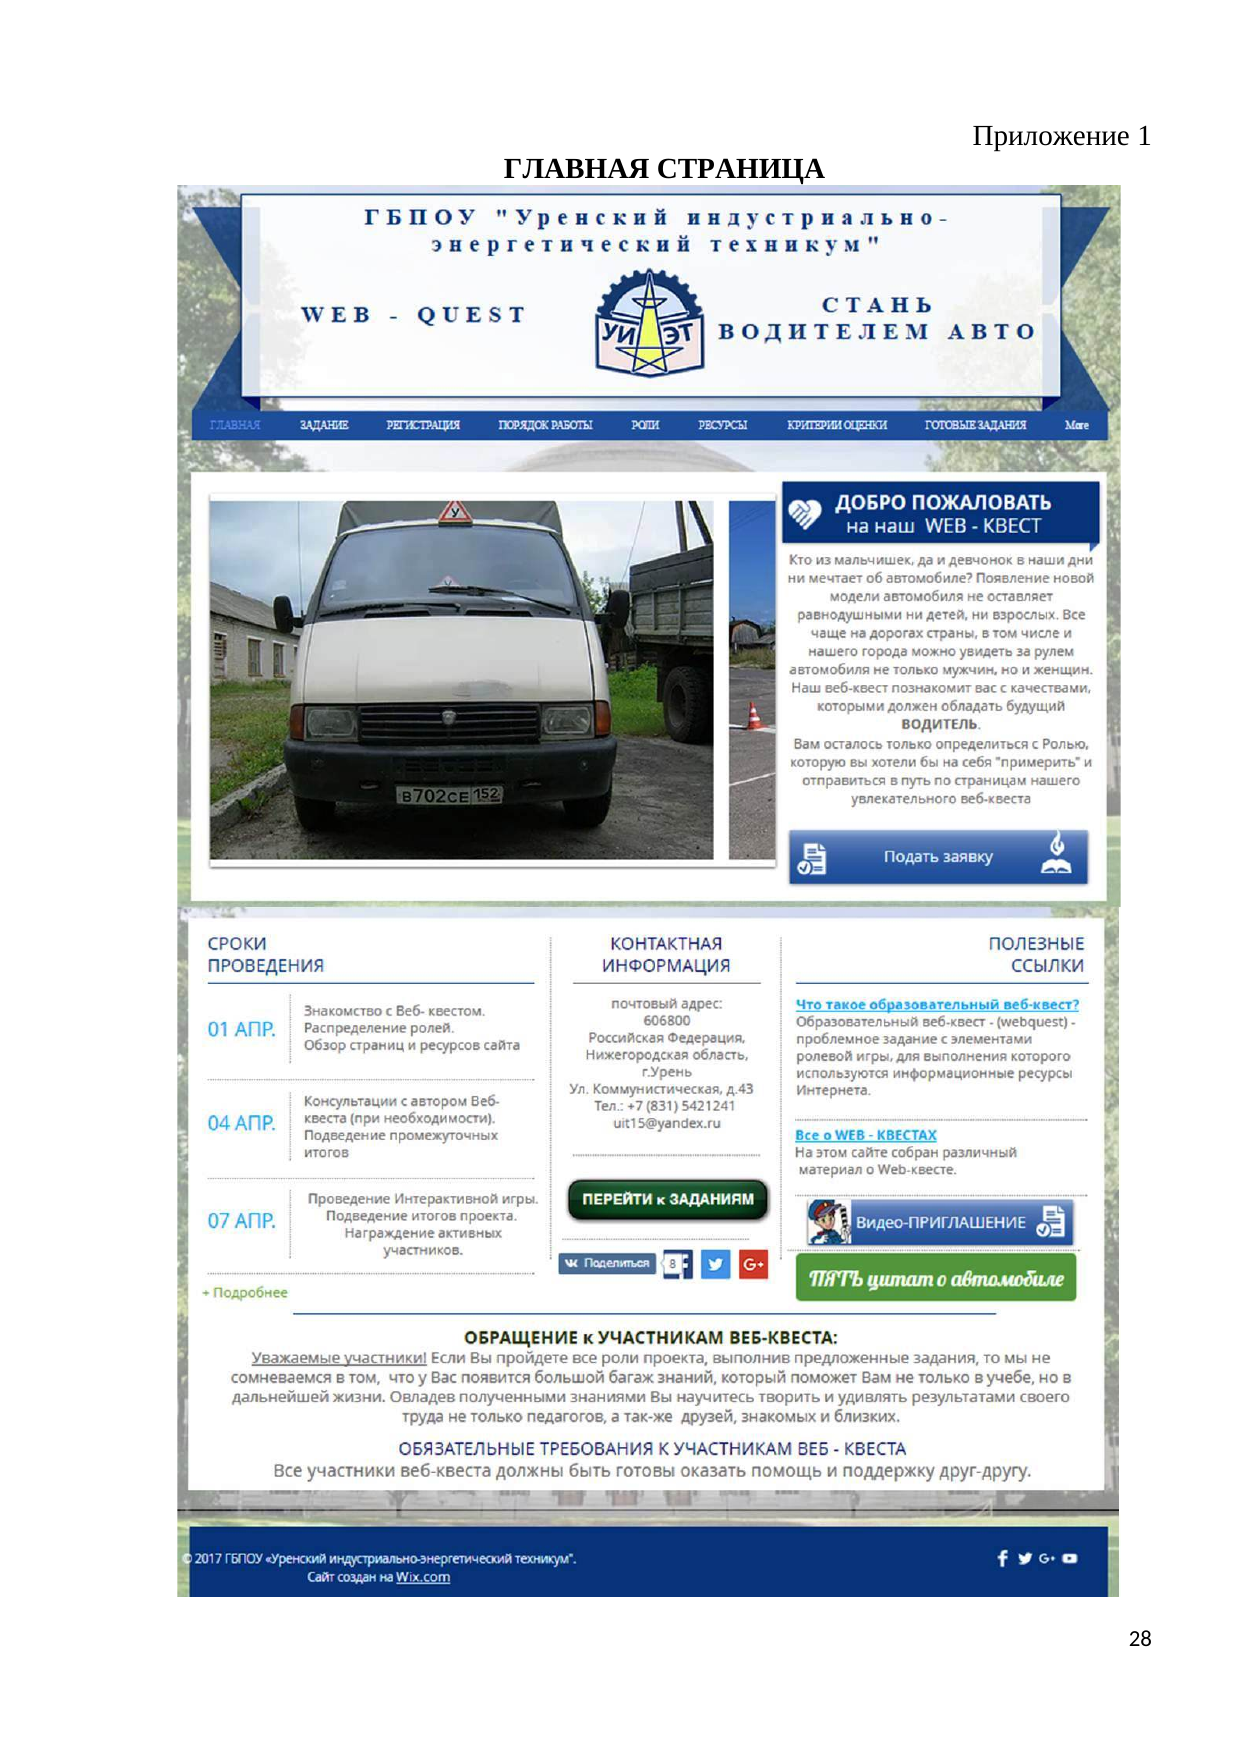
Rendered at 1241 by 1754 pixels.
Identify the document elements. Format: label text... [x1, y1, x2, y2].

text Приложение 1 [177, 118, 1152, 152]
text ГЛАВНАЯ СТРАНИЦА [177, 152, 1152, 185]
picture [177, 185, 1121, 1597]
